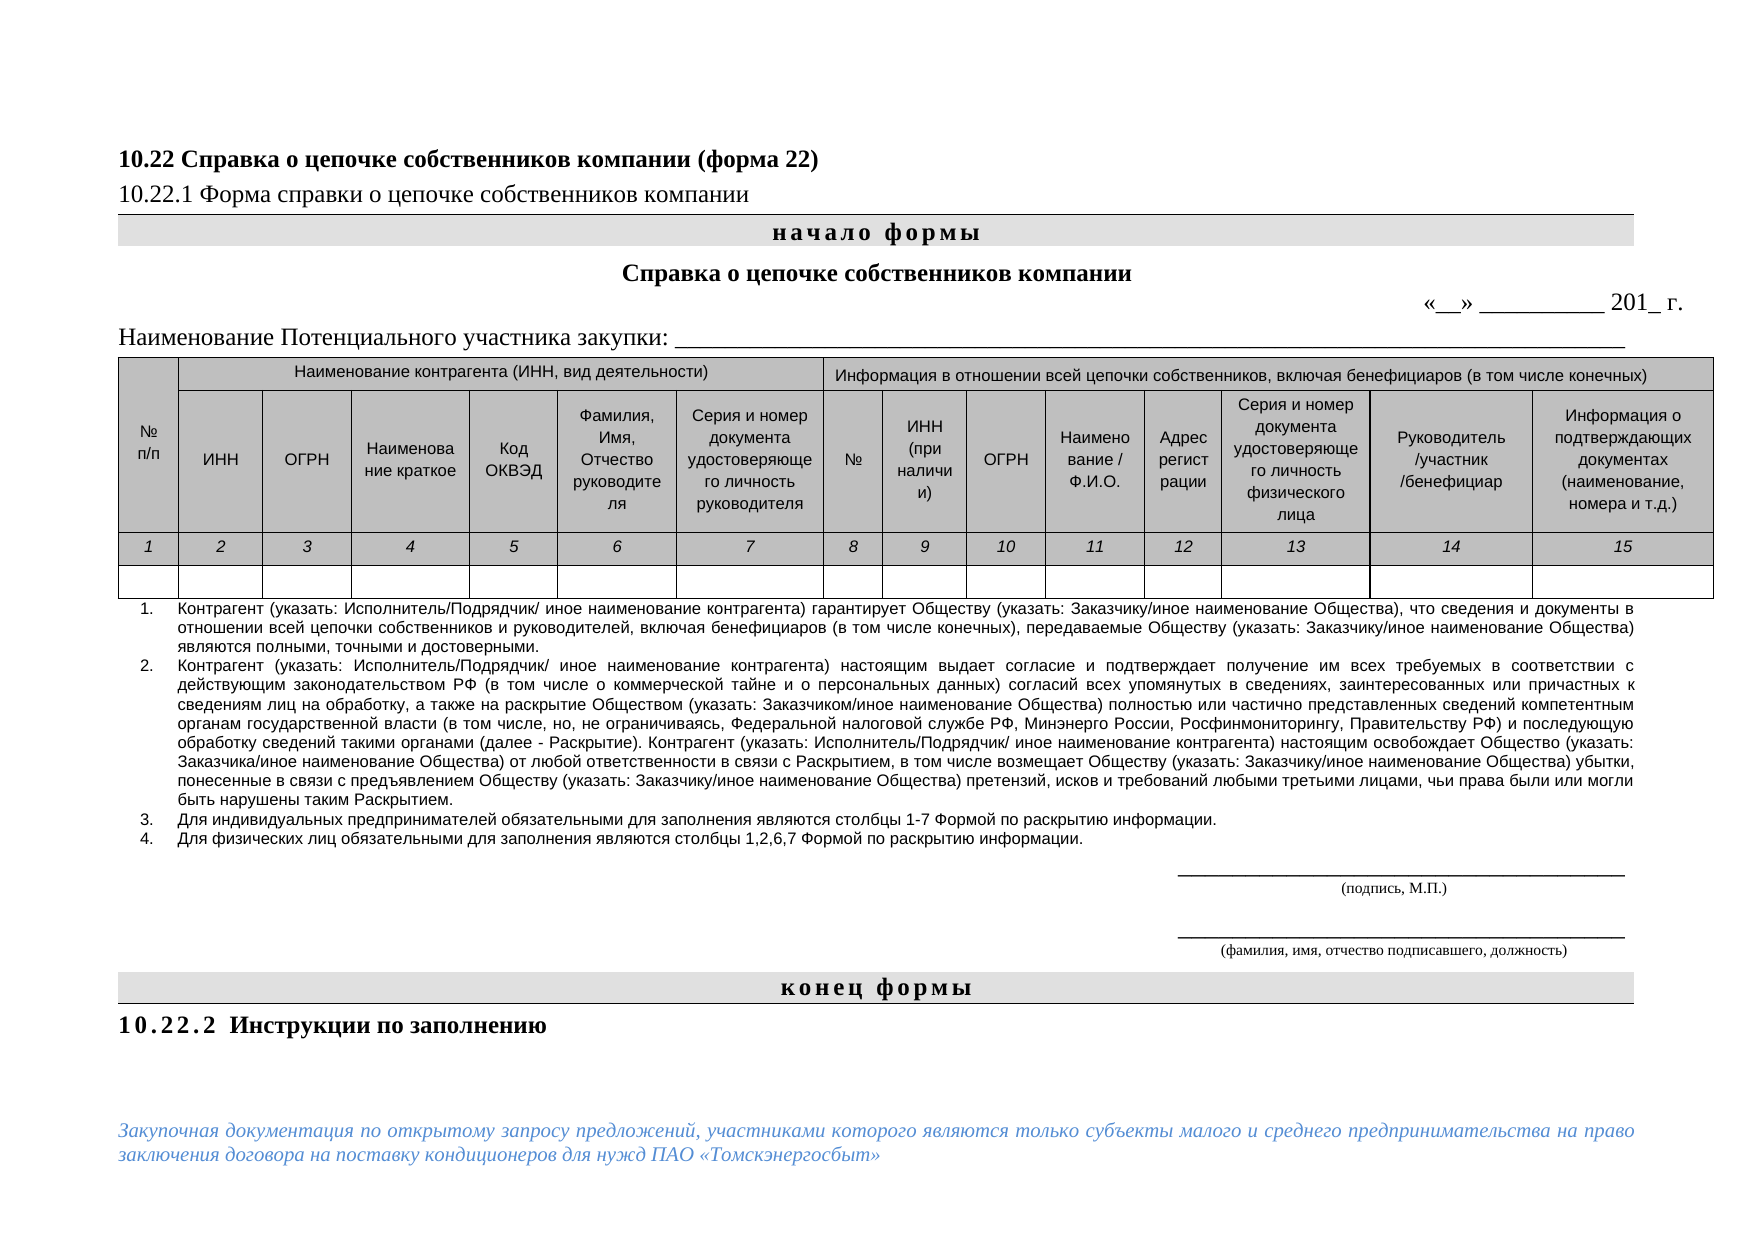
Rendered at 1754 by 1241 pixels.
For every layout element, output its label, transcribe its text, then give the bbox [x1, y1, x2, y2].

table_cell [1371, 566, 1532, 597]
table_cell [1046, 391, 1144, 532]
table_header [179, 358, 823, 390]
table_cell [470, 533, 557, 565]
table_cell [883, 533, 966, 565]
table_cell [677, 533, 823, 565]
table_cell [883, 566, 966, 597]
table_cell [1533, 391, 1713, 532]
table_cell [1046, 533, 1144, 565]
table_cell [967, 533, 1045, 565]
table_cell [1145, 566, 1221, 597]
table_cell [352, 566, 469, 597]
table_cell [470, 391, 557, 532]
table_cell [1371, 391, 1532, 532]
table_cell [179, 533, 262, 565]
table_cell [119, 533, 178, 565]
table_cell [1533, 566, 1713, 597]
text Наименование Потенциального участника закупки: ____________________________________________________________________________ [118, 322, 1636, 351]
list Для физических лиц обязательными для заполнения являются столбцы 1,2,6,7 Формой по раскрытию информации. [140, 828, 1636, 848]
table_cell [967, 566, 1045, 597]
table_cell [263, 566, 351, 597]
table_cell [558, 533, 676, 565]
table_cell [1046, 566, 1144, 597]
text начало формы [118, 215, 1634, 246]
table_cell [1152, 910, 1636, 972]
list Для индивидуальных предпринимателей обязательными для заполнения являются столбцы 1-7 Формой по раскрытию информации. [140, 809, 1636, 828]
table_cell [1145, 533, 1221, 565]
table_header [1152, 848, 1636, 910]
text 10.22.2 Инструкции по заполнению [118, 1010, 1636, 1039]
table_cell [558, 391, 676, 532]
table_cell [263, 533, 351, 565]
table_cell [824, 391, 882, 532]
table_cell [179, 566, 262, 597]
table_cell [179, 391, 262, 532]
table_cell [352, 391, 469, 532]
text конец формы [118, 972, 1634, 1003]
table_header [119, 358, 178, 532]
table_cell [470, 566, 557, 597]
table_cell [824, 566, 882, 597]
text Справка о цепочке собственников компании [118, 258, 1636, 287]
list Контрагент (указать: Исполнитель/Подрядчик/ иное наименование контрагента) настоящим выдает согласие и подтверждает получение им всех требуемых в соответствии с действующим законодательством РФ (в том числе о коммерческой тайне и о персональных данных) согласий всех упомянутых в сведениях, заинтересованных или причастных к сведениям лиц на обработку, а также на раскрытие Обществом (указать: Заказчиком/иное наименование Общества) полностью или частично представленных сведений компетентным органам государственной власти (в том числе, но, не ограничиваясь, Федеральной налоговой службе РФ, Минэнерго России, Росфинмониторингу, Правительству РФ) и последующую обработку сведений такими органами (далее - Раскрытие). Контрагент (указать: Исполнитель/Подрядчик/ иное наименование контрагента) настоящим освобождает Общество (указать: Заказчика/иное наименование Общества) от любой ответственности в связи с Раскрытием, в том числе возмещает Обществу (указать: Заказчику/иное наименование Общества) убытки, понесенные в связи с предъявлением Обществу (указать: Заказчику/иное наименование Общества) претензий, исков и требований любыми третьими лицами, чьи права были или могли быть нарушены таким Раскрытием. [140, 656, 1636, 809]
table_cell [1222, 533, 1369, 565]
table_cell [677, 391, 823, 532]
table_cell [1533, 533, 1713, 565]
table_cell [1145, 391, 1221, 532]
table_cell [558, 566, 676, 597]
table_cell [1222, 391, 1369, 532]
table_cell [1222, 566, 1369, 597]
text 10.22 Справка о цепочке собственников компании (форма 22) [118, 144, 1636, 172]
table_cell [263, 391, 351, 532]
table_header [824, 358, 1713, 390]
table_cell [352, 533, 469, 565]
list Контрагент (указать: Исполнитель/Подрядчик/ иное наименование контрагента) гарантирует Обществу (указать: Заказчику/иное наименование Общества), что сведения и документы в отношении всей цепочки собственников и руководителей, включая бенефициаров (в том числе конечных), передаваемые Обществу (указать: Заказчику/иное наименование Общества) являются полными, точными и достоверными. [140, 599, 1636, 656]
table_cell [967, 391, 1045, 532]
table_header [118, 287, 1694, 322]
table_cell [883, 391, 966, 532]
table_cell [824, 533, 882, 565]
text 10.22.1 Форма справки о цепочке собственников компании [118, 179, 1636, 207]
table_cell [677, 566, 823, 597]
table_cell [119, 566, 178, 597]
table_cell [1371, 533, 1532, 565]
